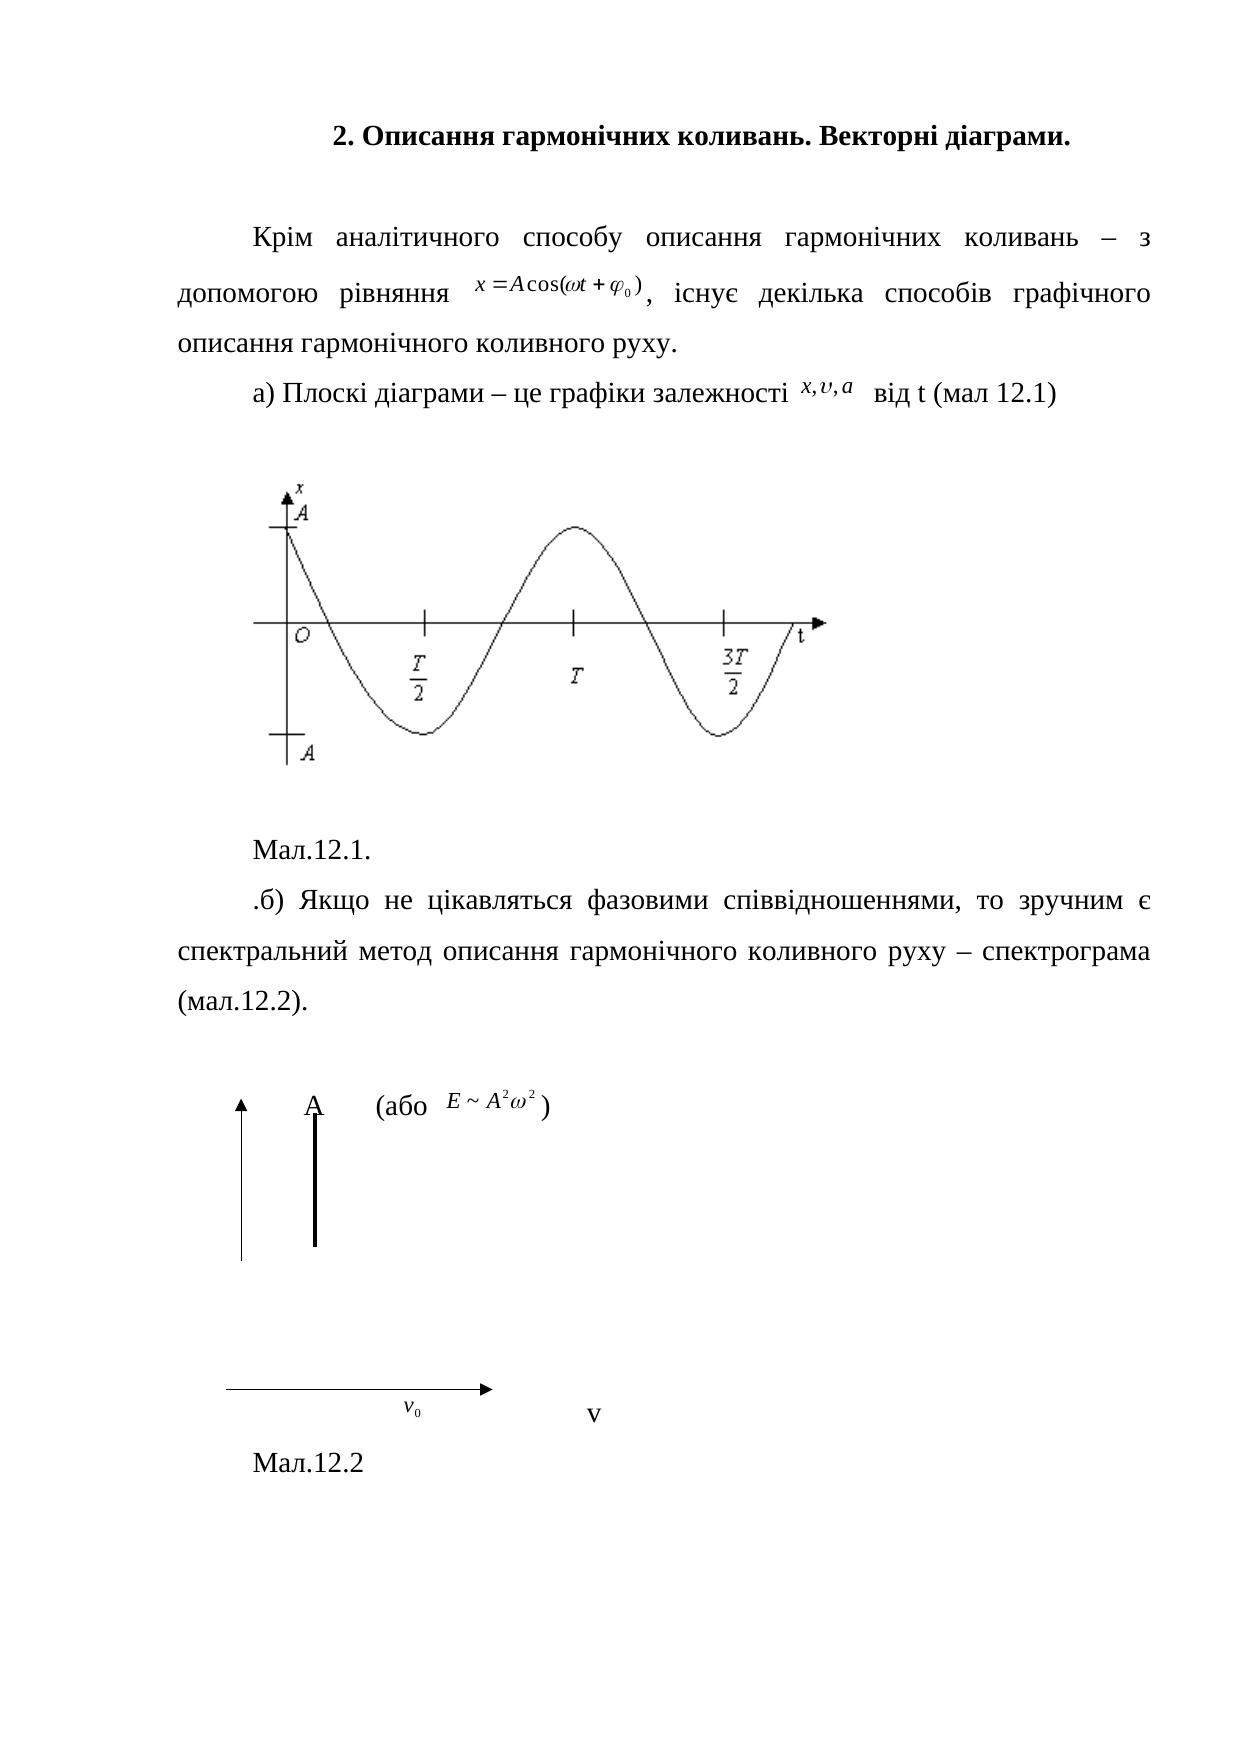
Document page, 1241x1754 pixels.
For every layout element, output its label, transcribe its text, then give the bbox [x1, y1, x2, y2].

text .б) Якщо не цікавляться фазовими співвідношеннями, то зручним є спектральний метод описання гармонічного коливного руху – спектрограма (мал.12.2). [177, 882, 1152, 1017]
text v [177, 1389, 1152, 1429]
text Крім аналітичного способу описання гармонічних коливань – з допомогою рівняння , існує декілька способів графічного описання гармонічного коливного руху. [177, 219, 1152, 358]
text 2. Описання гармонічних коливань. Векторні діаграми. [177, 118, 1152, 152]
text а) Плоскі діаграми – це графіки залежності від t (мал 12.1) [177, 375, 1152, 409]
text Мал.12.2 [177, 1446, 1152, 1479]
text Мал.12.1. [177, 832, 1152, 866]
text А (або ) [177, 1084, 1152, 1121]
picture [252, 475, 861, 770]
